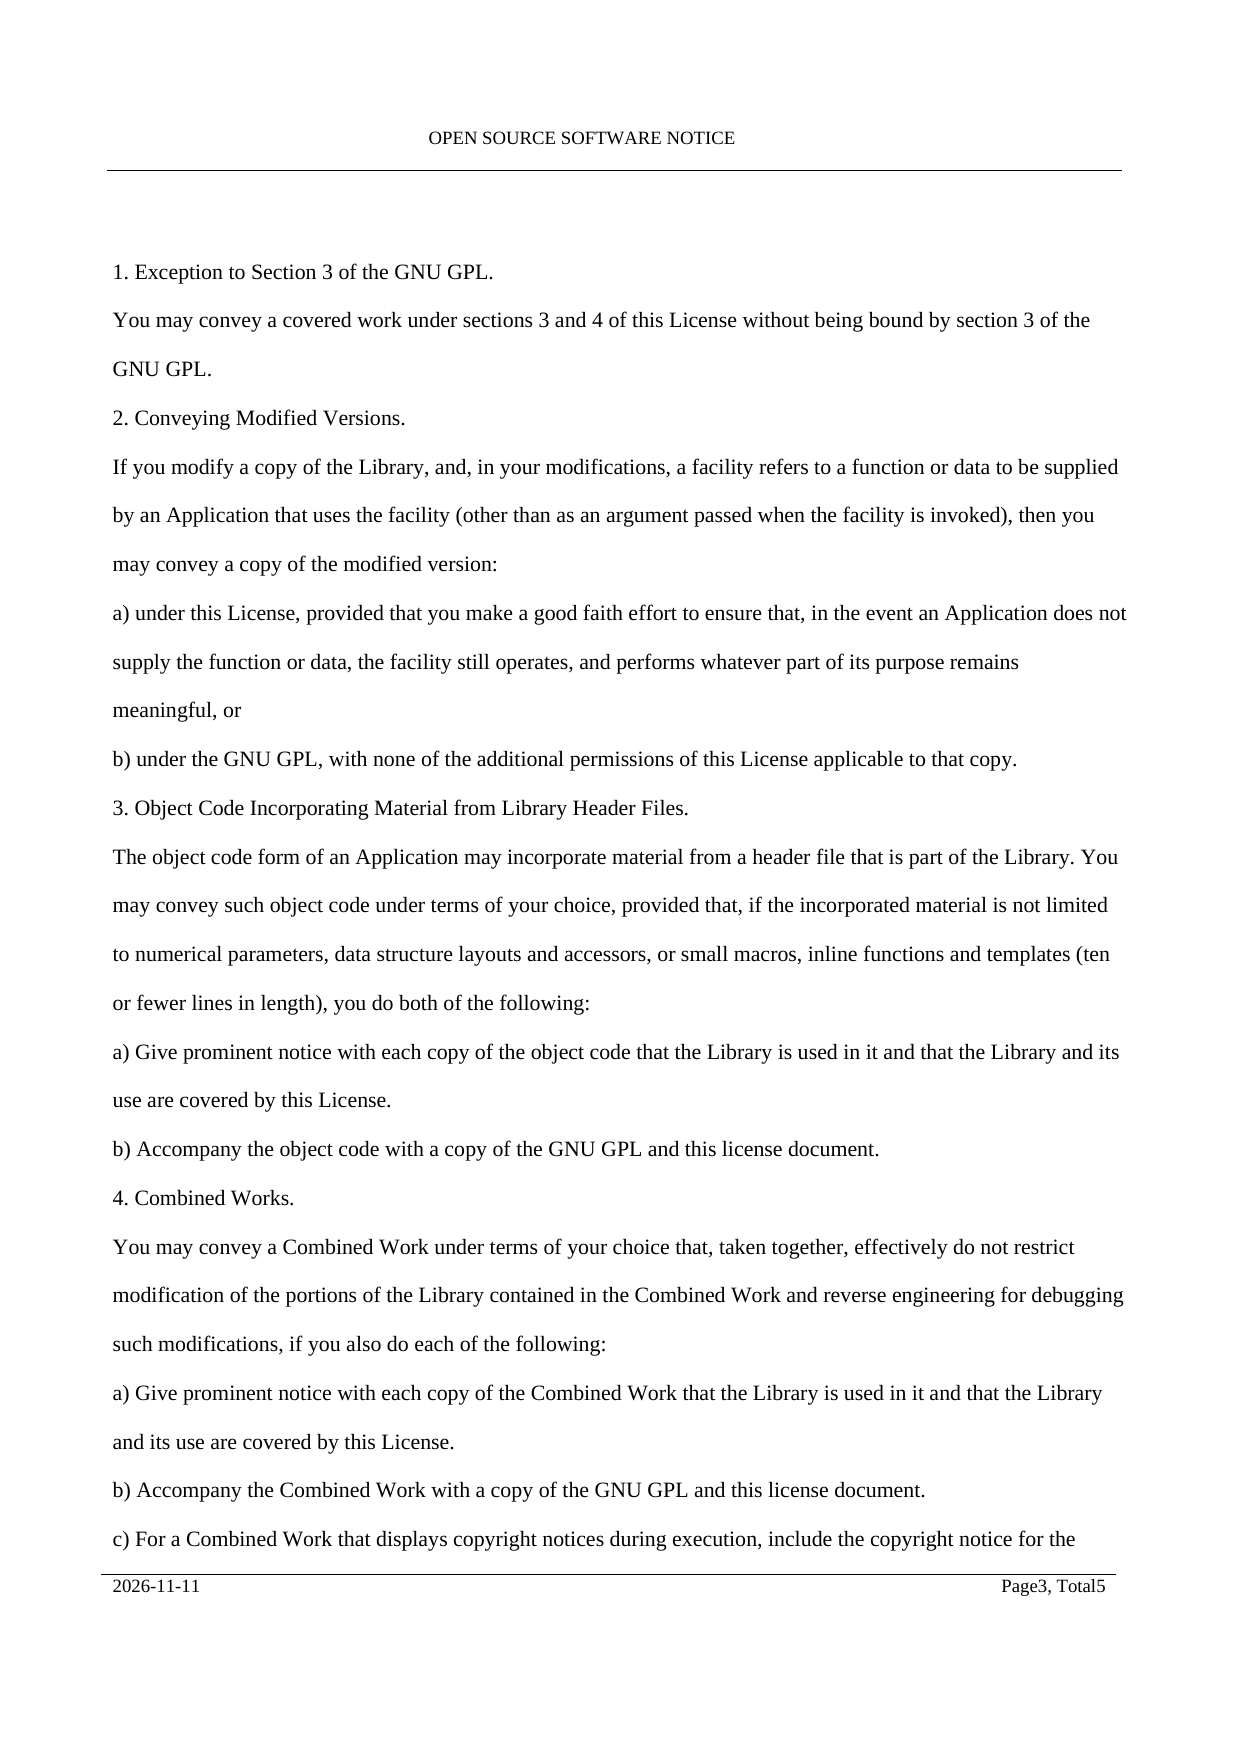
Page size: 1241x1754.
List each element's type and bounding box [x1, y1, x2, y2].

text [112, 206, 1128, 1555]
